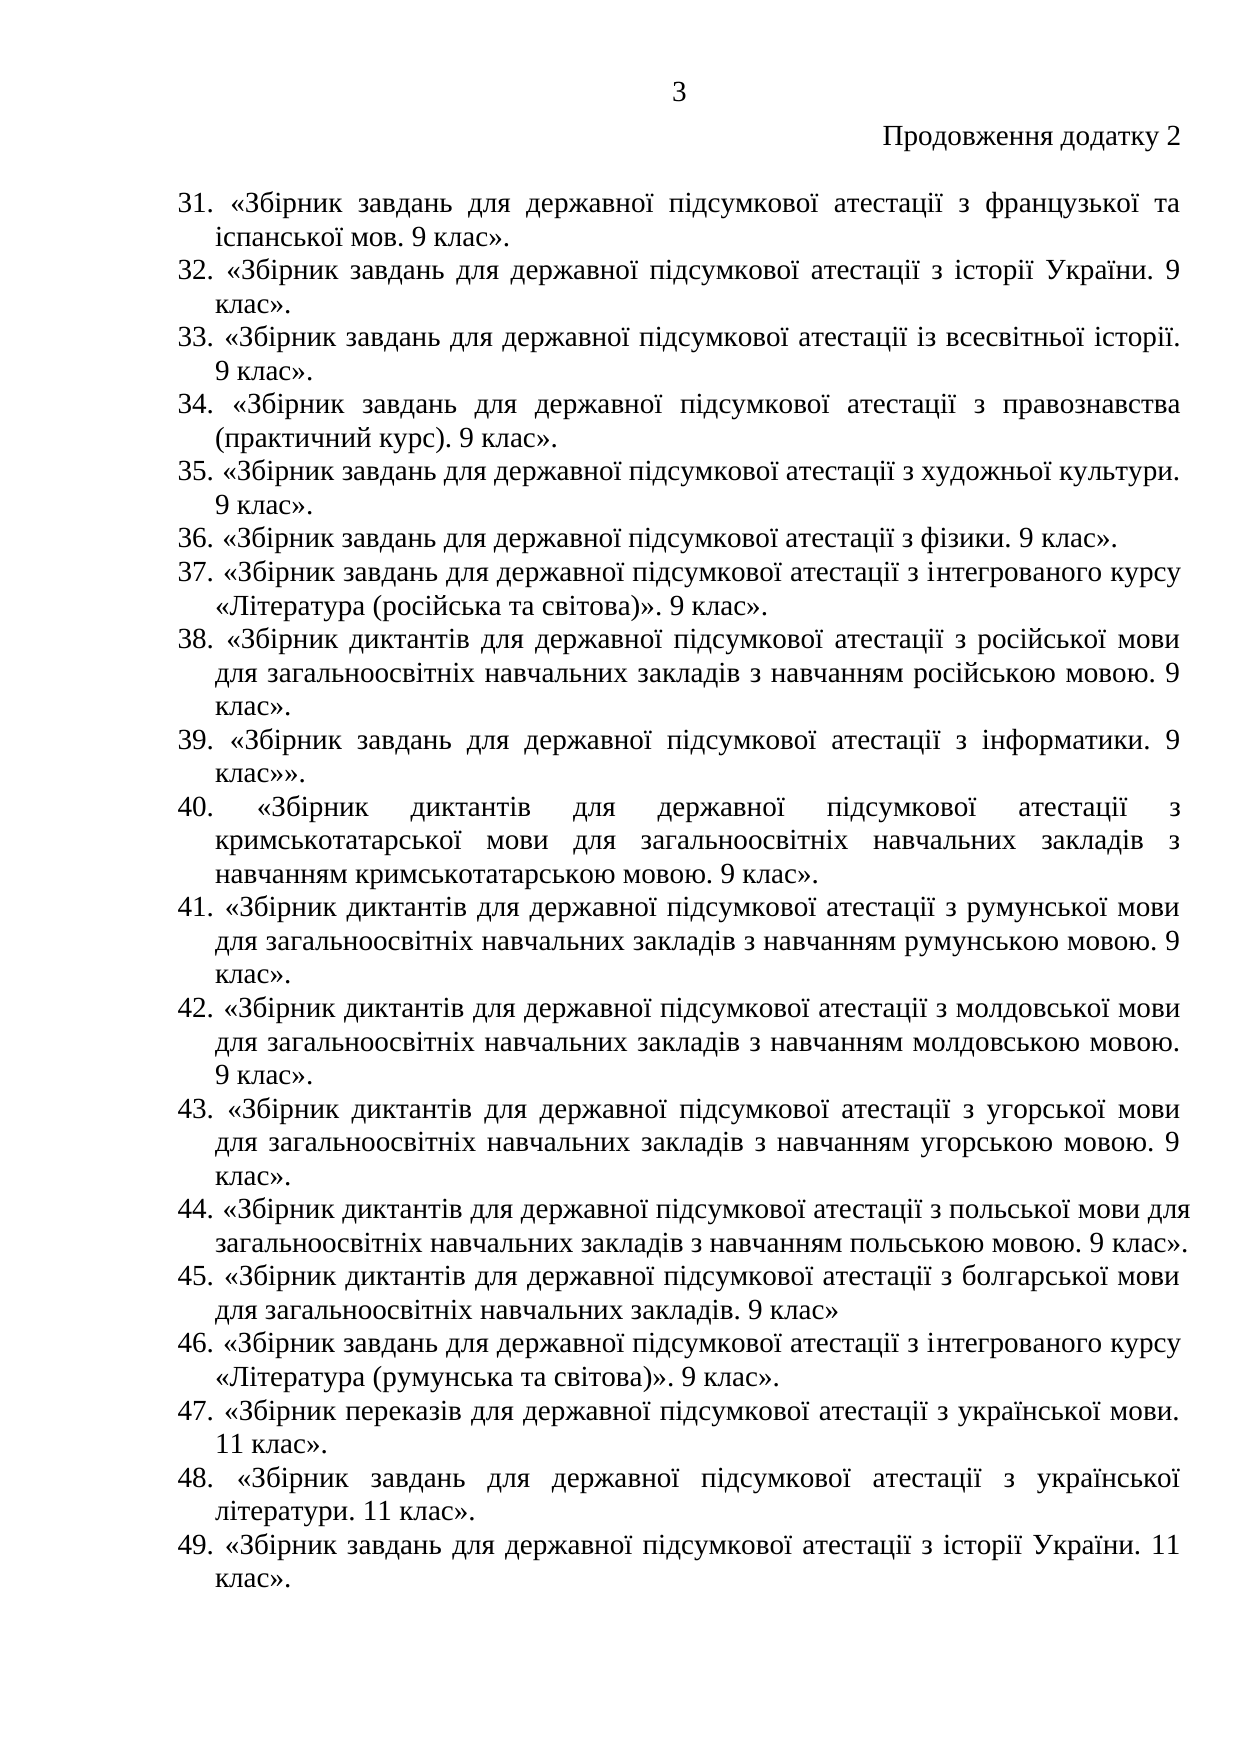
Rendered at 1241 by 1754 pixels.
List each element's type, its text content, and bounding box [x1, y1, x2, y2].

list «Збірник диктантів для державної підсумкової атестації з молдовської мови для загальноосвітніх навчальних закладів з навчанням молдовською мовою. 9 клас». [177, 990, 1181, 1091]
list «Збірник завдань для державної підсумкової атестації з історії України. 11 клас». [177, 1527, 1181, 1594]
list «Збірник диктантів для державної підсумкової атестації з польської мови для загальноосвітніх навчальних закладів з навчанням польською мовою. 9 клас». [177, 1191, 1192, 1258]
list «Збірник диктантів для державної підсумкової атестації з болгарської мови для загальноосвітніх навчальних закладів. 9 клас» [177, 1258, 1181, 1326]
list «Збірник завдань для державної підсумкової атестації з інтегрованого курсу «Література (румунська та світова)». 9 клас». [177, 1326, 1181, 1393]
list «Збірник завдань для державної підсумкової атестації із всесвітньої історії. 9 клас». [177, 319, 1181, 386]
list «Збірник завдань для державної підсумкової атестації з інтегрованого курсу «Література (російська та світова)». 9 клас». [177, 554, 1181, 621]
list «Збірник завдань для державної підсумкової атестації з правознавства (практичний курс). 9 клас». [177, 386, 1181, 453]
list «Збірник диктантів для державної підсумкової атестації з російської мови для загальноосвітніх навчальних закладів з навчанням російською мовою. 9 клас». [177, 621, 1181, 722]
list «Збірник диктантів для державної підсумкової атестації з румунської мови для загальноосвітніх навчальних закладів з навчанням румунською мовою. 9 клас». [177, 889, 1181, 990]
list «Збірник завдань для державної підсумкової атестації з історії України. 9 клас». [177, 252, 1181, 319]
list «Збірник завдань для державної підсумкової атестації з французької та іспанської мов. 9 клас». [177, 185, 1181, 252]
list «Збірник переказів для державної підсумкової атестації з української мови. 11 клас». [177, 1393, 1181, 1460]
list «Збірник диктантів для державної підсумкової атестації з угорської мови для загальноосвітніх навчальних закладів з навчанням угорською мовою. 9 клас». [177, 1091, 1181, 1191]
list «Збірник завдань для державної підсумкової атестації з художньої культури. 9 клас». [177, 453, 1181, 521]
list «Збірник завдань для державної підсумкової атестації з фізики. 9 клас». [177, 521, 1181, 554]
list «Збірник завдань для державної підсумкової атестації з української літератури. 11 клас». [177, 1460, 1181, 1527]
list «Збірник завдань для державної підсумкової атестації з інформатики. 9 клас»». [177, 722, 1181, 789]
text Продовження додатку 2 [177, 118, 1181, 152]
list «Збірник диктантів для державної підсумкової атестації з кримськотатарської мови для загальноосвітніх навчальних закладів з навчанням кримськотатарською мовою. 9 клас». [177, 789, 1181, 889]
